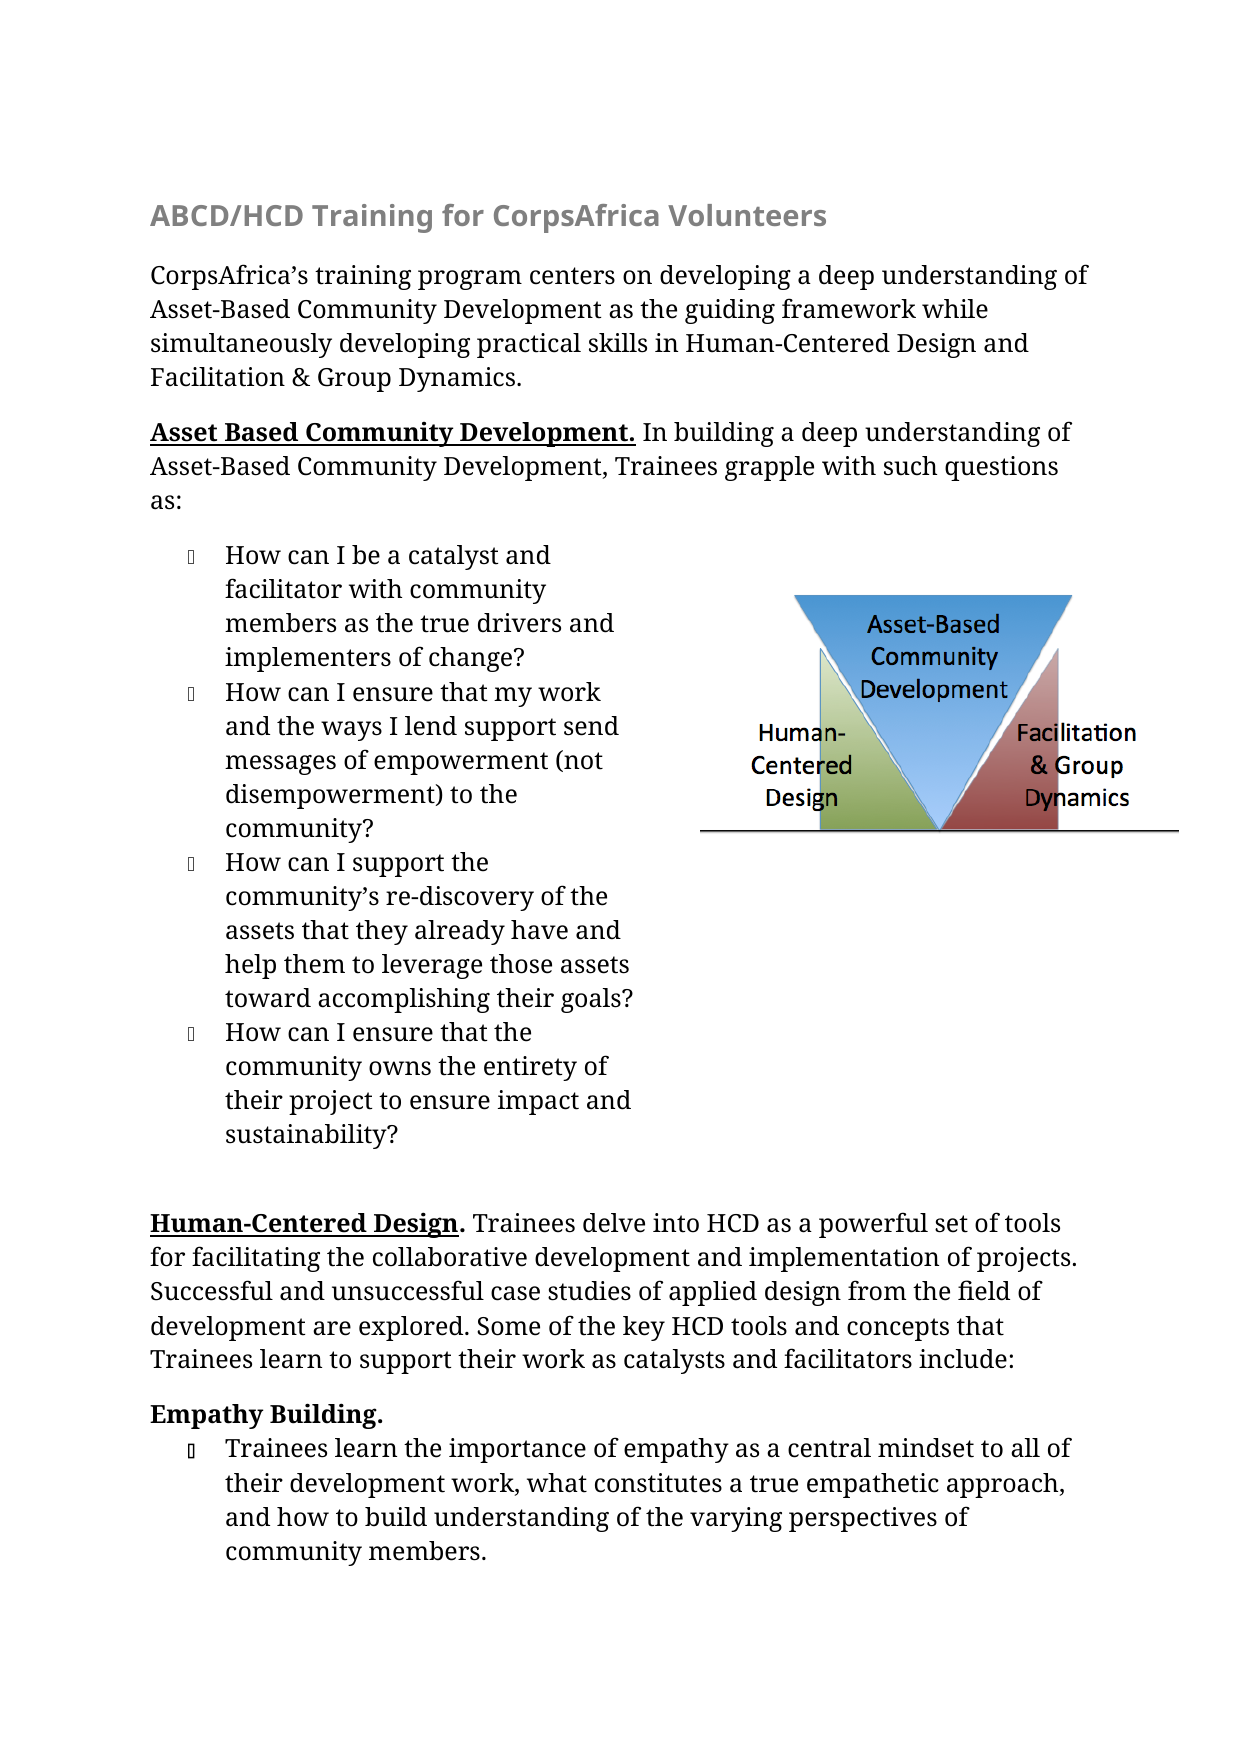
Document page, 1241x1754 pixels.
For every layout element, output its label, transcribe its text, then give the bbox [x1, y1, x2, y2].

list ABCD/HCD Training for CorpsAfrica Volunteers [150, 195, 1090, 235]
text Empathy Building. [150, 1397, 1090, 1431]
list Trainees learn the importance of empathy as a central mindset to all of their development work, what constitutes a true empathetic approach, and how to build understanding of the varying perspectives of community members. [187, 1431, 1090, 1567]
text Asset Based Community Development. In building a deep understanding of Asset-Based Community Development, Trainees grapple with such questions as: [150, 415, 1090, 517]
list How can I ensure that my work and the ways I lend support send messages of empowerment (not disempowerment) to the community? [187, 674, 637, 844]
text CorpsAfrica’s training program centers on developing a deep understanding of Asset-Based Community Development as the guiding framework while simultaneously developing practical skills in Human-Centered Design and Facilitation & Group Dynamics. [150, 258, 1090, 394]
list How can I support the community’s re-discovery of the assets that they already have and help them to leverage those assets toward accomplishing their goals? [187, 844, 637, 1015]
list How can I ensure that the community owns the entirety of their project to ensure impact and sustainability? [187, 1015, 637, 1151]
picture [700, 556, 1179, 856]
text Human-Centered Design. Trainees delve into HCD as a powerful set of tools for facilitating the collaborative development and implementation of projects. Successful and unsuccessful case studies of applied design from the field of development are explored. Some of the key HCD tools and concepts that Trainees learn to support their work as catalysts and facilitators include: [150, 1206, 1090, 1376]
list How can I be a catalyst and facilitator with community members as the true drivers and implementers of change? [187, 538, 637, 674]
